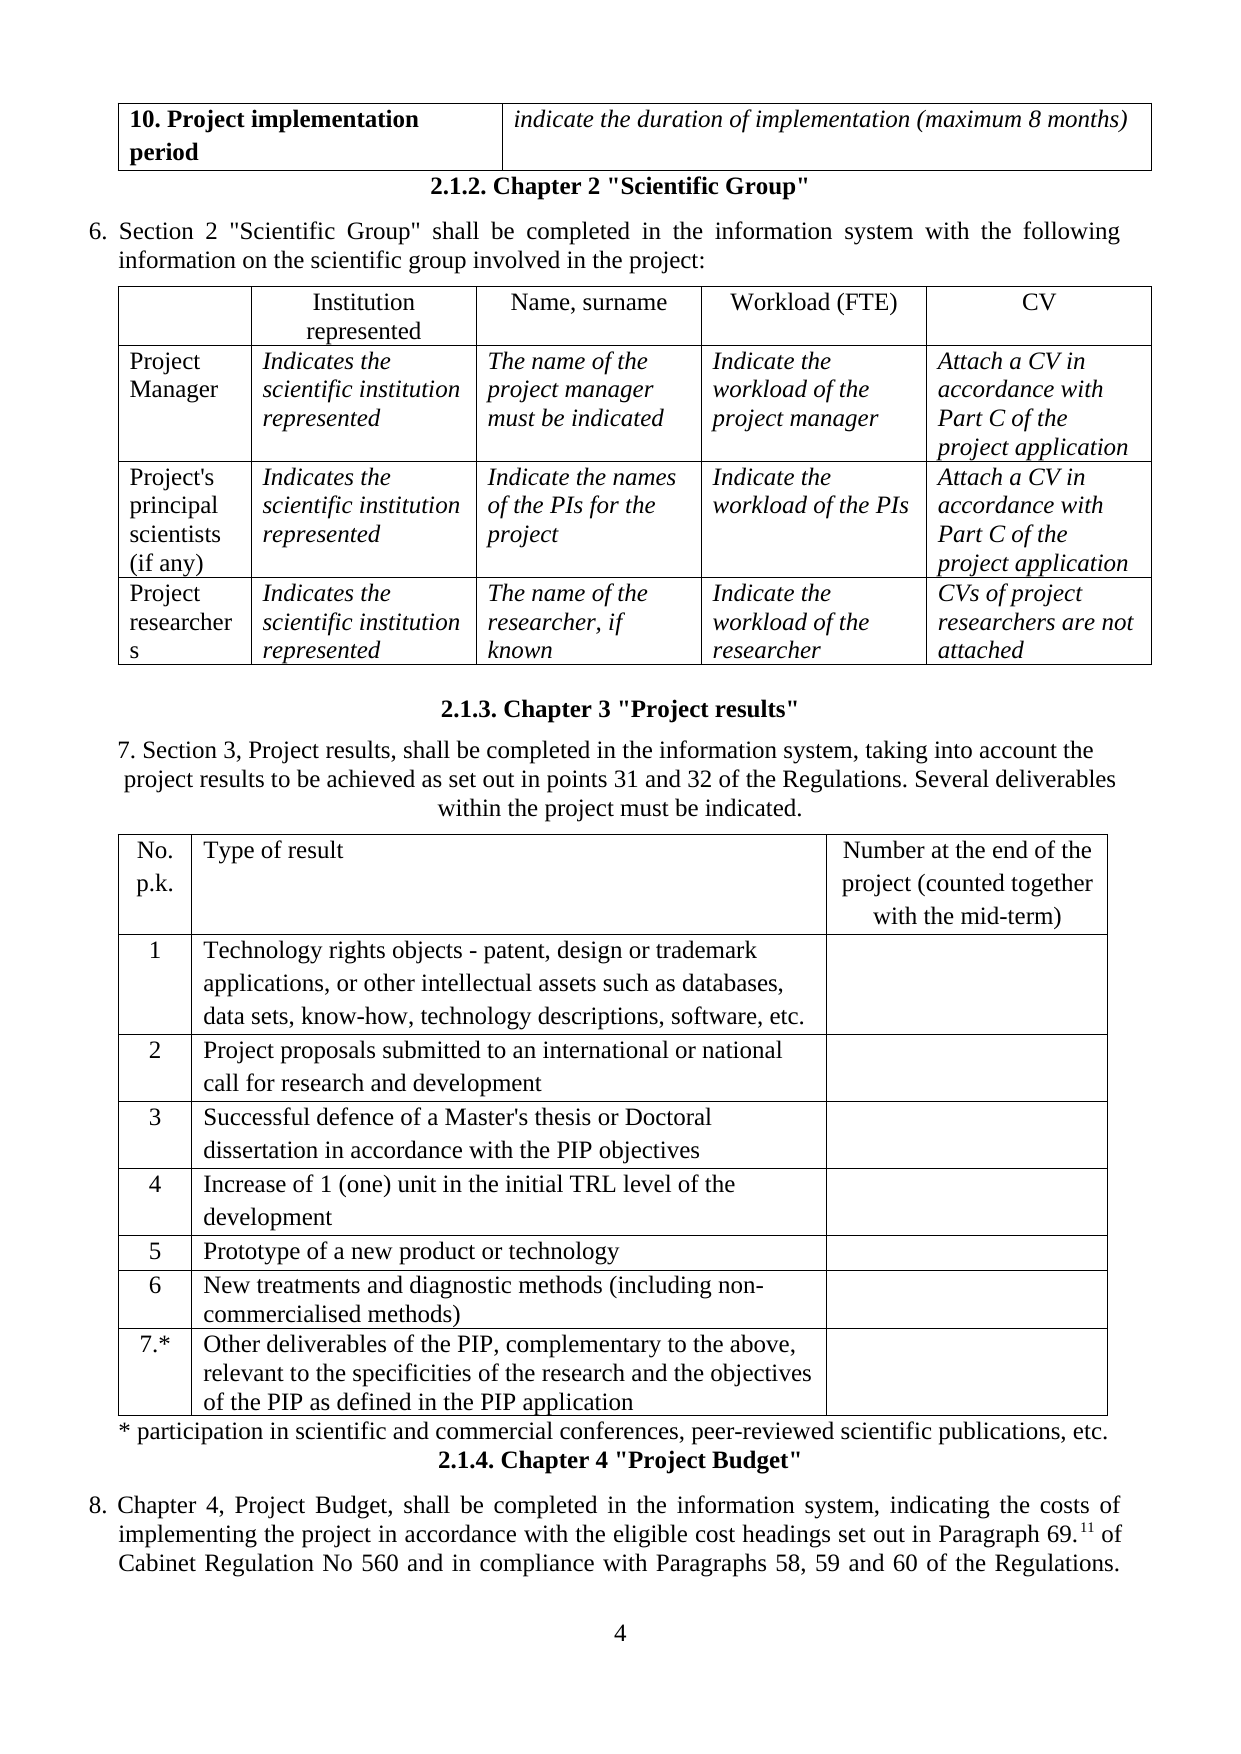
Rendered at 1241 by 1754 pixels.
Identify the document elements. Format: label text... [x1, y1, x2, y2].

table_cell Indicates the scientific institution represented [252, 578, 476, 664]
table_cell Other deliverables of the PIP, complementary to the above, relevant to the specificities of the research and the objectives of the PIP as defined in the PIP application [192, 1329, 826, 1415]
table_cell Prototype of a new product or technology [192, 1236, 826, 1269]
table_cell 10. Project implementation period [119, 104, 502, 170]
table_header [119, 287, 251, 345]
table_header Name, surname [477, 287, 701, 345]
table_cell [827, 1102, 1107, 1168]
table_cell Project researchers [119, 578, 251, 664]
table_cell 7.* [119, 1329, 191, 1415]
table_cell indicate the duration of implementation (maximum 8 months) [503, 104, 1151, 170]
table_cell Technology rights objects - patent, design or trademark applications, or other intellectual assets such as databases, data sets, know-how, technology descriptions, software, etc. [192, 935, 826, 1034]
table_cell [827, 1271, 1107, 1328]
table_cell [827, 1329, 1107, 1415]
table_cell Project proposals submitted to an international or national call for research and development [192, 1035, 826, 1101]
table_cell Project Manager [119, 346, 251, 461]
table_cell Indicates the scientific institution represented [252, 462, 476, 577]
table_cell Indicate the workload of the PIs [702, 462, 926, 577]
subtitle 2.1.4. Chapter 4 "Project Budget" [118, 1445, 1122, 1474]
table_header Number at the end of the project (counted together with the mid-term) [827, 835, 1107, 934]
table_cell 1 [119, 935, 191, 1034]
table_cell 6 [119, 1271, 191, 1328]
table_header CV [927, 287, 1151, 345]
text 7. Section 3, Project results, shall be completed in the information system, taking into account the project results to be achieved as set out in points 31 and 32 of the Regulations. Several deliverables within the project must be indicated. [88, 735, 1122, 821]
table_header Institution represented [252, 287, 476, 345]
table_cell Increase of 1 (one) unit in the initial TRL level of the development [192, 1169, 826, 1235]
table_cell Indicate the workload of the researcher [702, 578, 926, 664]
table_cell 4 [119, 1169, 191, 1235]
table_cell New treatments and diagnostic methods (including non-commercialised methods) [192, 1271, 826, 1328]
subtitle 2.1.3. Chapter 3 "Project results" [118, 694, 1122, 723]
table_header Workload (FTE) [702, 287, 926, 345]
table_cell [827, 1169, 1107, 1235]
table_header No. p.k. [119, 835, 191, 934]
table_cell Attach a CV in accordance with Part C of the project application [927, 462, 1151, 577]
text 6. Section 2 "Scientific Group" shall be completed in the information system with the following information on the scientific group involved in the project: [88, 216, 1122, 274]
table_cell 3 [119, 1102, 191, 1168]
table_cell Indicate the names of the PIs for the project [477, 462, 701, 577]
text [88, 1491, 1122, 1577]
table_cell The name of the researcher, if known [477, 578, 701, 664]
table_cell Attach a CV in accordance with Part C of the project application [927, 346, 1151, 461]
text * participation in scientific and commercial conferences, peer-reviewed scientific publications, etc. [118, 1416, 1122, 1445]
table_cell Project's principal scientists (if any) [119, 462, 251, 577]
table_cell CVs of project researchers are not attached [927, 578, 1151, 664]
table_cell Successful defence of a Master's thesis or Doctoral dissertation in accordance with the PIP objectives [192, 1102, 826, 1168]
table_cell Indicates the scientific institution represented [252, 346, 476, 461]
table_cell [827, 1236, 1107, 1269]
table_cell [827, 1035, 1107, 1101]
table_header Type of result [192, 835, 826, 934]
table_cell 2 [119, 1035, 191, 1101]
table_cell The name of the project manager must be indicated [477, 346, 701, 461]
table_cell [827, 935, 1107, 1034]
table_cell Indicate the workload of the project manager [702, 346, 926, 461]
table_cell 5 [119, 1236, 191, 1269]
subtitle 2.1.2. Chapter 2 "Scientific Group" [118, 171, 1122, 199]
